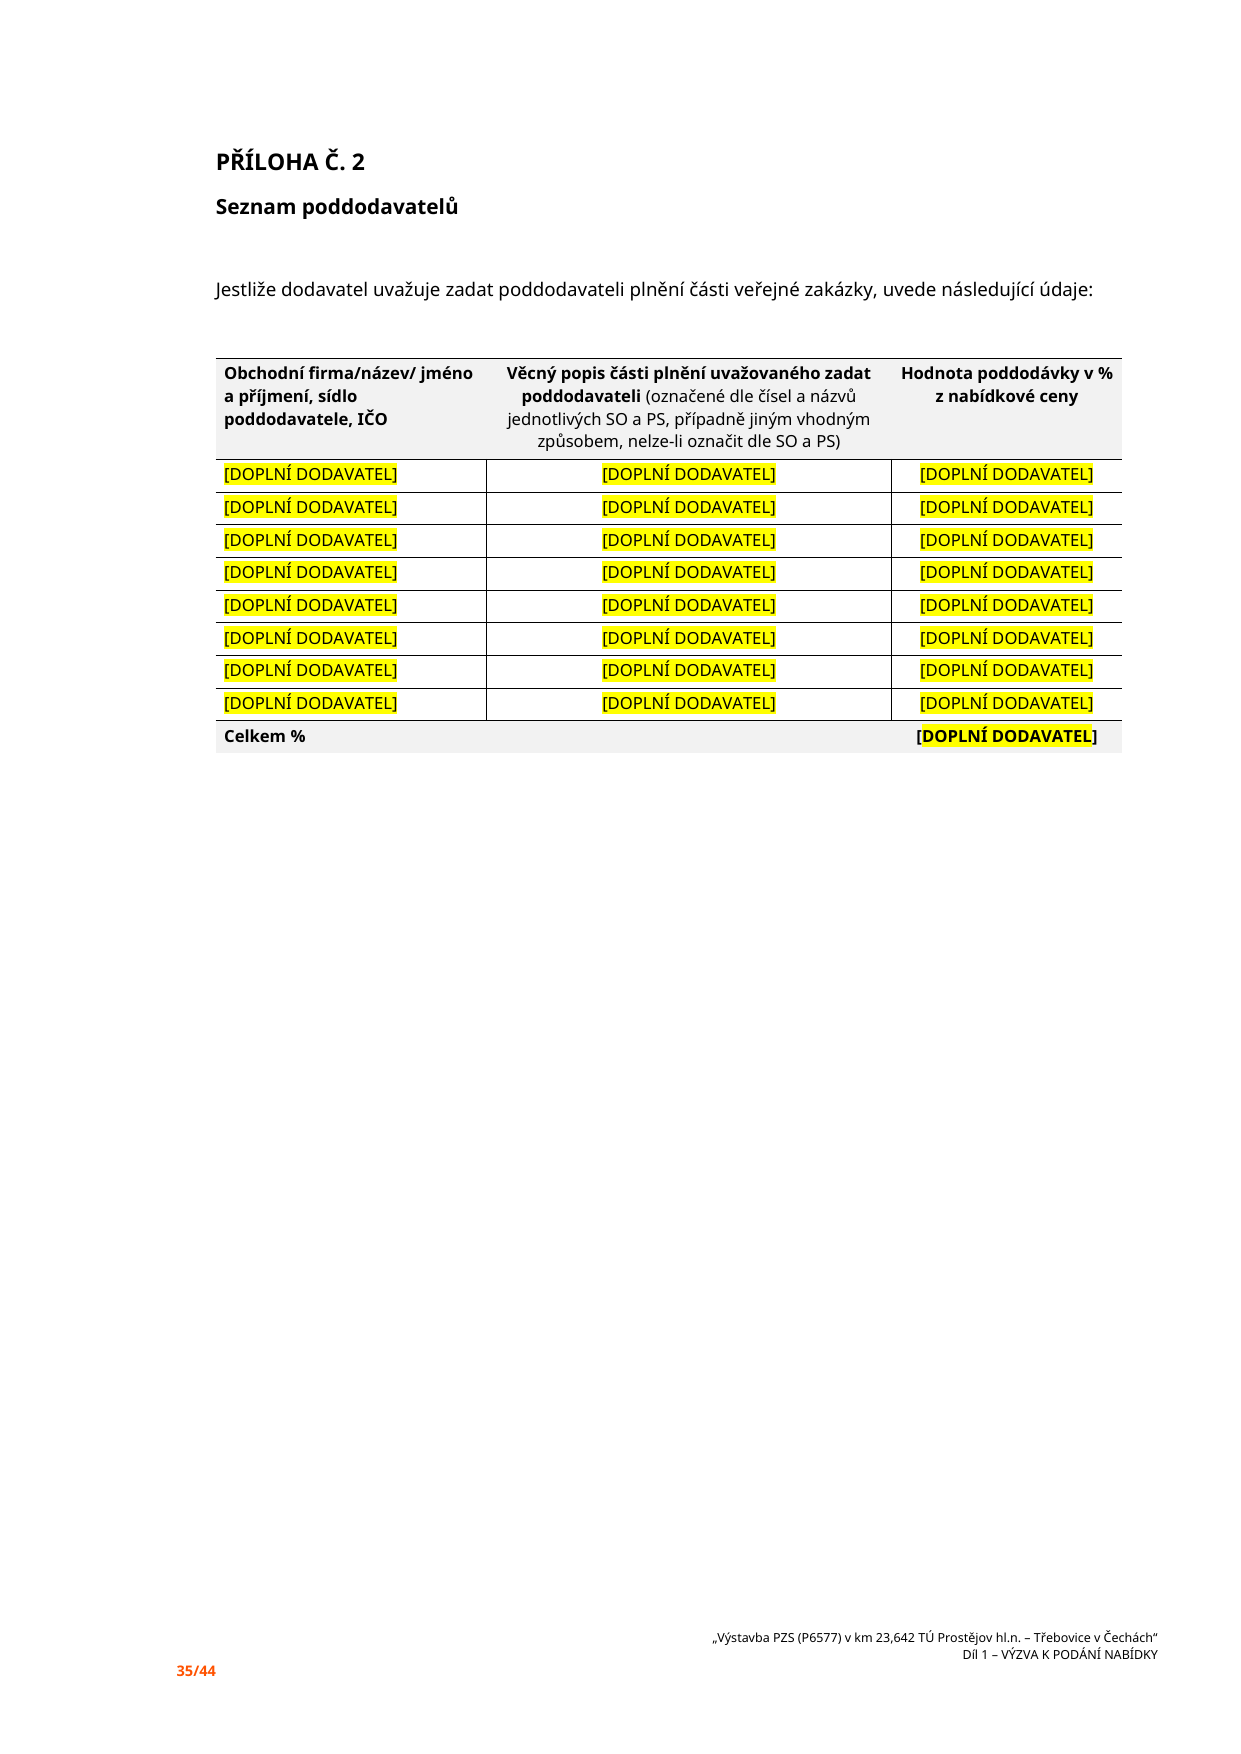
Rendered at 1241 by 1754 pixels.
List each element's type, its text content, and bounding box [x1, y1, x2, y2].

table_cell [DOPLNÍ DODAVATEL] [487, 558, 891, 589]
table_header Obchodní firma/název/ jméno a příjmení, sídlo poddodavatele, IČO [216, 359, 486, 459]
table_cell [DOPLNÍ DODAVATEL] [216, 689, 486, 720]
text Seznam poddodavatelů [216, 192, 1122, 221]
table_cell [DOPLNÍ DODAVATEL] [892, 525, 1122, 557]
table_cell [DOPLNÍ DODAVATEL] [216, 460, 486, 491]
table_cell [DOPLNÍ DODAVATEL] [892, 493, 1122, 524]
table_cell [DOPLNÍ DODAVATEL] [892, 623, 1122, 655]
table_cell [DOPLNÍ DODAVATEL] [892, 656, 1122, 688]
table_cell [DOPLNÍ DODAVATEL] [216, 558, 486, 589]
table_cell [DOPLNÍ DODAVATEL] [892, 591, 1122, 622]
table_cell [DOPLNÍ DODAVATEL] [487, 460, 891, 491]
table_header Věcný popis části plnění uvažovaného zadat poddodavateli (označené dle čísel a názvů jednotlivých SO a PS, případně jiným vhodným způsobem, nelze-li označit dle SO a PS) [486, 359, 891, 459]
table_cell [DOPLNÍ DODAVATEL] [487, 591, 891, 622]
table_header Hodnota poddodávky v % z nabídkové ceny [891, 359, 1122, 459]
text Příloha č. 2 [216, 146, 1122, 177]
table_cell [DOPLNÍ DODAVATEL] [216, 591, 486, 622]
table_cell [DOPLNÍ DODAVATEL] [487, 493, 891, 524]
table_cell [DOPLNÍ DODAVATEL] [487, 689, 891, 720]
table_cell [DOPLNÍ DODAVATEL] [487, 623, 891, 655]
table_cell [DOPLNÍ DODAVATEL] [216, 493, 486, 524]
table_cell [486, 721, 891, 753]
table_cell [DOPLNÍ DODAVATEL] [892, 460, 1122, 491]
table_cell [DOPLNÍ DODAVATEL] [216, 656, 486, 688]
text Jestliže dodavatel uvažuje zadat poddodavateli plnění části veřejné zakázky, uvede následující údaje: [216, 277, 1122, 302]
table_cell Celkem % [216, 721, 486, 753]
table_cell [DOPLNÍ DODAVATEL] [487, 525, 891, 557]
table_cell [DOPLNÍ DODAVATEL] [216, 623, 486, 655]
table_cell [DOPLNÍ DODAVATEL] [892, 689, 1122, 720]
table_cell [DOPLNÍ DODAVATEL] [487, 656, 891, 688]
table_cell [DOPLNÍ DODAVATEL] [216, 525, 486, 557]
table_cell [DOPLNÍ DODAVATEL] [892, 558, 1122, 589]
table_cell [DOPLNÍ DODAVATEL] [891, 721, 1122, 753]
